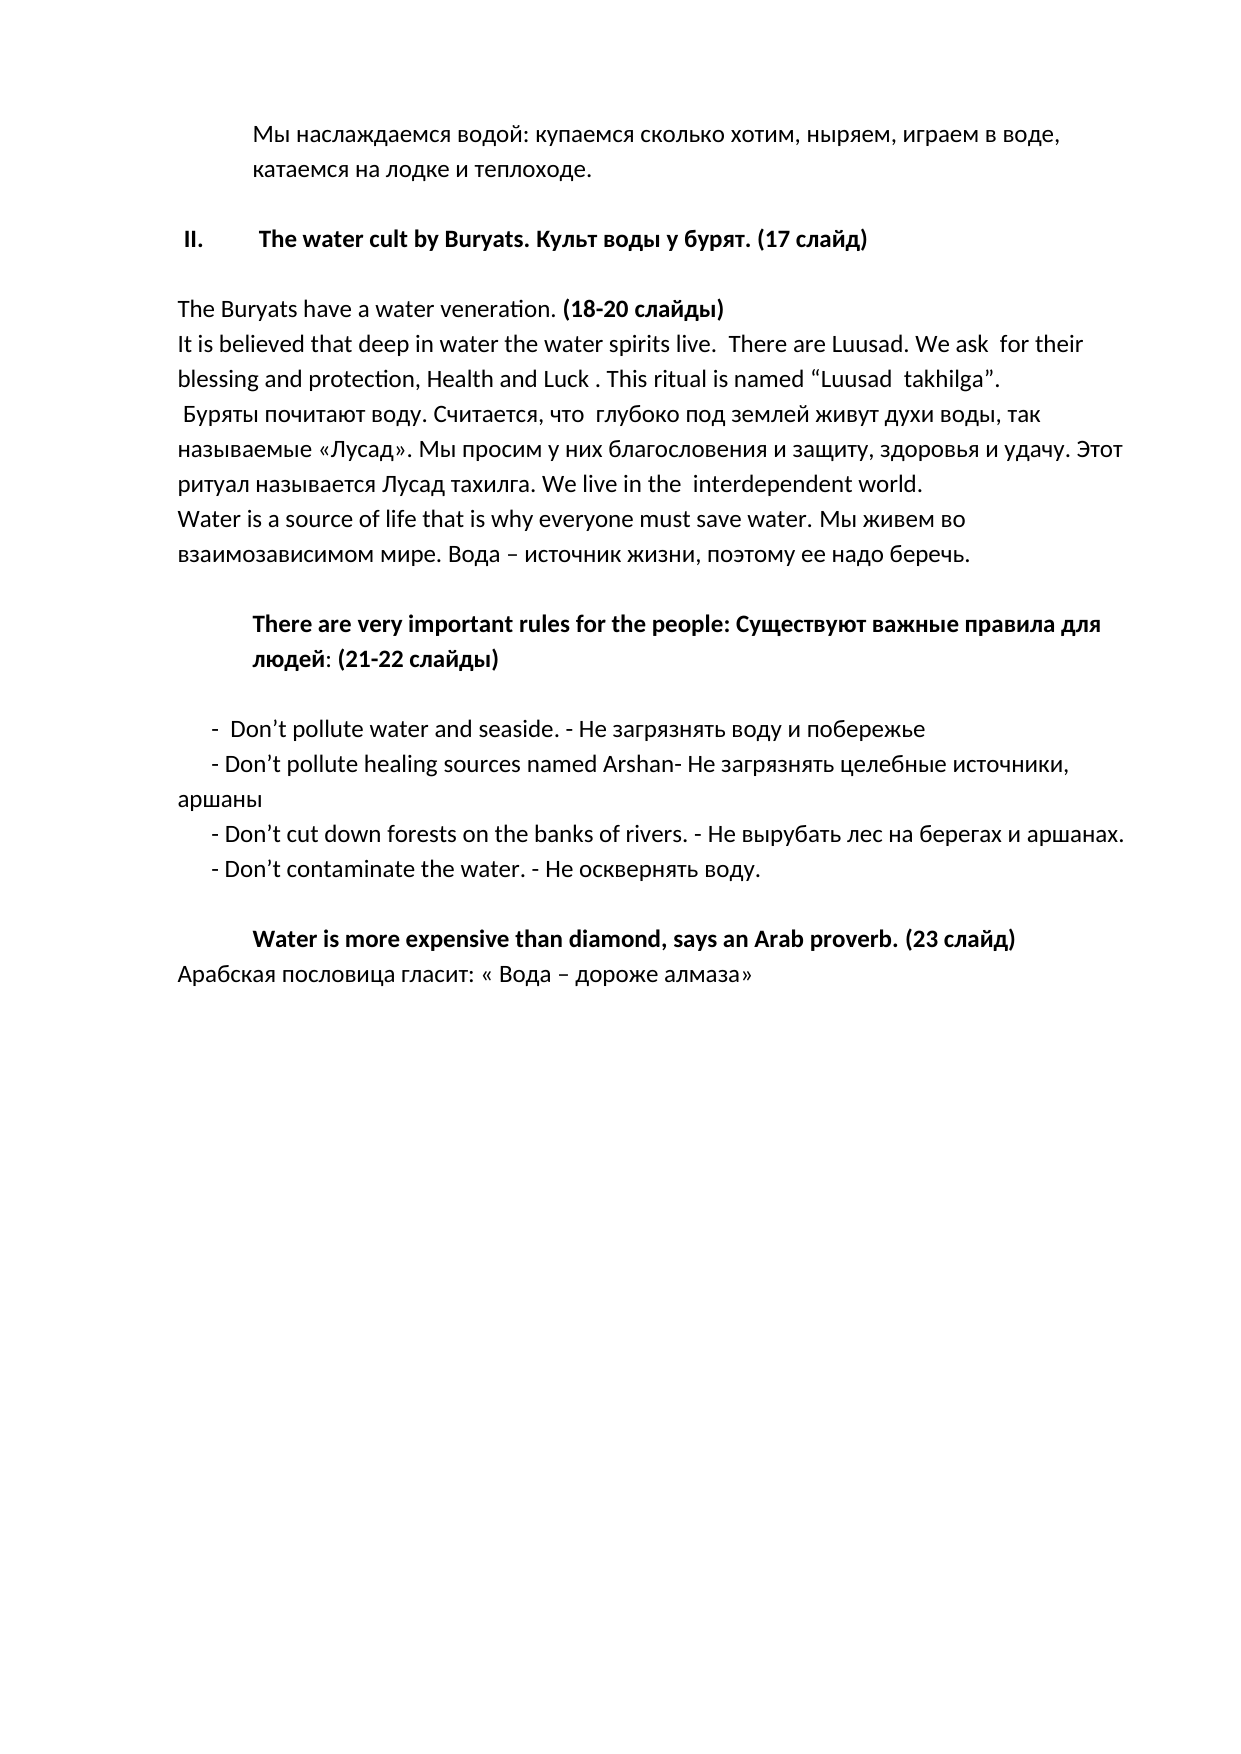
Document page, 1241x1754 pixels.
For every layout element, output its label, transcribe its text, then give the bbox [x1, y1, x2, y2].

list Water is more expensive than diamond, says an Arab proverb. (23 слайд) [252, 923, 1152, 954]
list The water cult by Buryats. Культ воды у бурят. (17 слайд) [183, 223, 1152, 254]
list Мы наслаждаемся водой: купаемся сколько хотим, ныряем, играем в воде, катаемся на лодке и теплоходе. [252, 118, 1152, 184]
text - Don’t pollute healing sources named Arshan- Не загрязнять целебные источники, аршаны [177, 748, 1152, 814]
text The Buryats have a water veneration. (18-20 слайды) [177, 293, 1152, 324]
text Water is a source of life that is why everyone must save water. Мы живем во взаимозависимом мире. Вода – источник жизни, поэтому ее надо беречь. [177, 503, 1152, 569]
text It is believed that deep in water the water spirits live. There are Luusad. We ask for their blessing and protection, Health and Luck . This ritual is named “Luusad takhilga”. [177, 328, 1152, 394]
text Буряты почитают воду. Считается, что глубоко под землей живут духи воды, так называемые «Лусад». Мы просим у них благословения и защиту, здоровья и удачу. Этот ритуал называется Лусад тахилга. We live in the interdependent world. [177, 398, 1152, 499]
text - Don’t pollute water and seaside. - Не загрязнять воду и побережье [177, 713, 1152, 744]
text Арабская пословица гласит: « Вода – дороже алмаза» [177, 958, 1152, 989]
text - Don’t contaminate the water. - Не осквернять воду. [177, 853, 1152, 884]
text - Don’t cut down forests on the banks of rivers. - Не вырубать лес на берегах и аршанах. [177, 818, 1152, 849]
list There are very important rules for the people: Существуют важные правила для людей: (21-22 слайды) [252, 608, 1152, 674]
